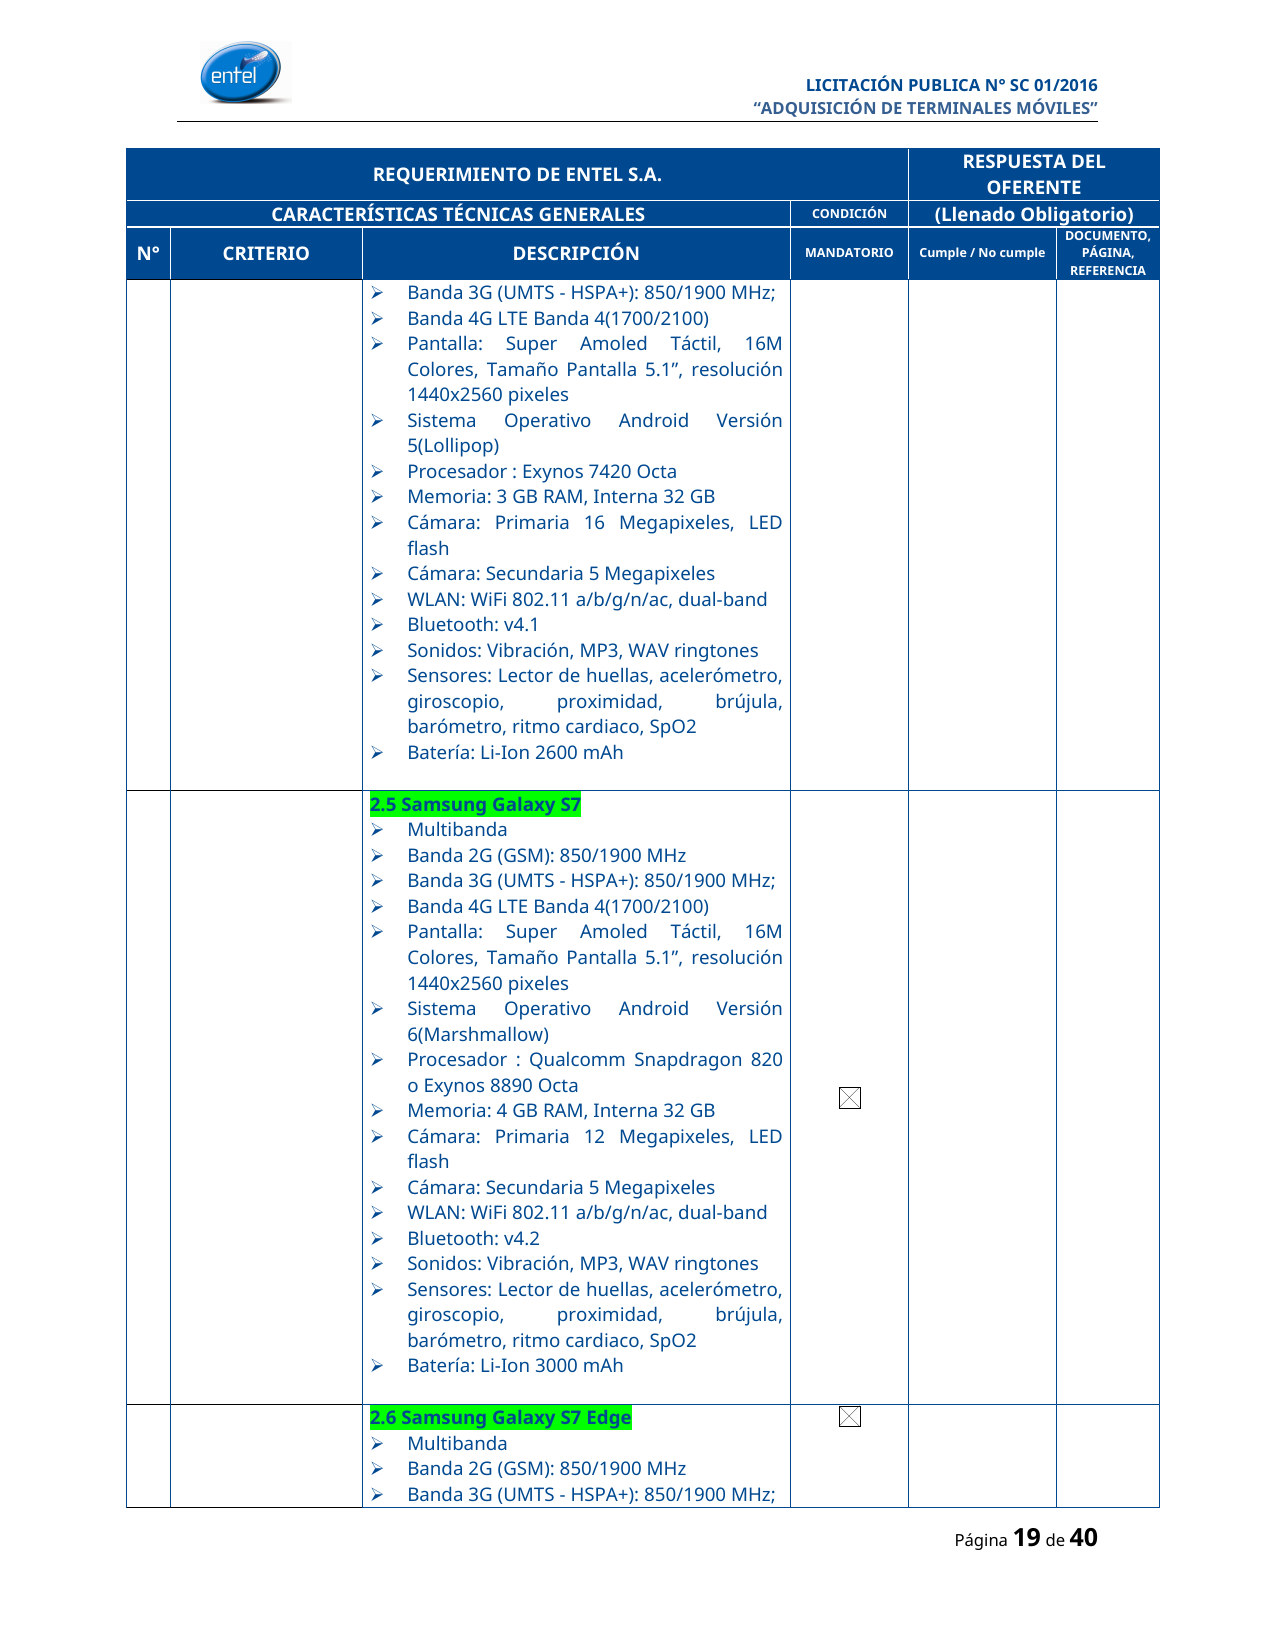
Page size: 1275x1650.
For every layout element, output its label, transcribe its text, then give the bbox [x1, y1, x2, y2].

table_cell [127, 1405, 170, 1507]
table_cell [1057, 791, 1159, 1404]
table_cell Cumple / No cumple [909, 228, 1056, 279]
table_header RESPUESTA DEL OFERENTE [909, 149, 1159, 200]
table_cell [909, 280, 1056, 790]
table_cell [127, 791, 170, 1404]
table_cell [909, 1405, 1056, 1507]
table_cell N° [127, 228, 170, 279]
table_cell CONDICIÓN [791, 201, 908, 226]
table_cell MANDATORIO [791, 228, 908, 279]
table_cell [1057, 280, 1159, 790]
table_cell DOCUMENTO, PÁGINA, REFERENCIA [1057, 228, 1159, 279]
table_cell 2.5 Samsung Galaxy S7 Multibanda Banda 2G (GSM): 850/1900 MHz Banda 3G (UMTS - HSPA+): 850/1900 MHz; Banda 4G LTE Banda 4(1700/2100) Pantalla: Super Amoled Táctil, 16M Colores, Tamaño Pantalla 5.1”, resolución 1440x2560 pixeles Sistema Operativo Android Versión 6(Marshmallow) Procesador : Qualcomm Snapdragon 820 o Exynos 8890 Octa Memoria: 4 GB RAM, Interna 32 GB Cámara: Primaria 12 Megapixeles, LED flash Cámara: Secundaria 5 Megapixeles WLAN: WiFi 802.11 a/b/g/n/ac, dual-band Bluetooth: v4.2 Sonidos: Vibración, MP3, WAV ringtones Sensores: Lector de huellas, acelerómetro, giroscopio, proximidad, brújula, barómetro, ritmo cardiaco, SpO2 Batería: Li-Ion 3000 mAh [363, 791, 790, 1404]
table_cell [791, 1405, 908, 1507]
table_cell CRITERIO [171, 228, 362, 279]
table_cell [909, 791, 1056, 1404]
table_cell CARACTERÍSTICAS TÉCNICAS GENERALES [127, 201, 790, 226]
table_cell [171, 280, 362, 790]
table_cell (Llenado Obligatorio) [909, 201, 1159, 226]
picture [200, 41, 293, 104]
table_cell [171, 1405, 362, 1507]
table_cell DESCRIPCIÓN [363, 228, 790, 279]
table_cell [171, 791, 362, 1404]
table_cell [1057, 1405, 1159, 1507]
table_header REQUERIMIENTO DE ENTEL S.A. [127, 149, 908, 200]
table_cell [127, 280, 170, 790]
table_cell [791, 791, 908, 1404]
table_cell [791, 280, 908, 790]
